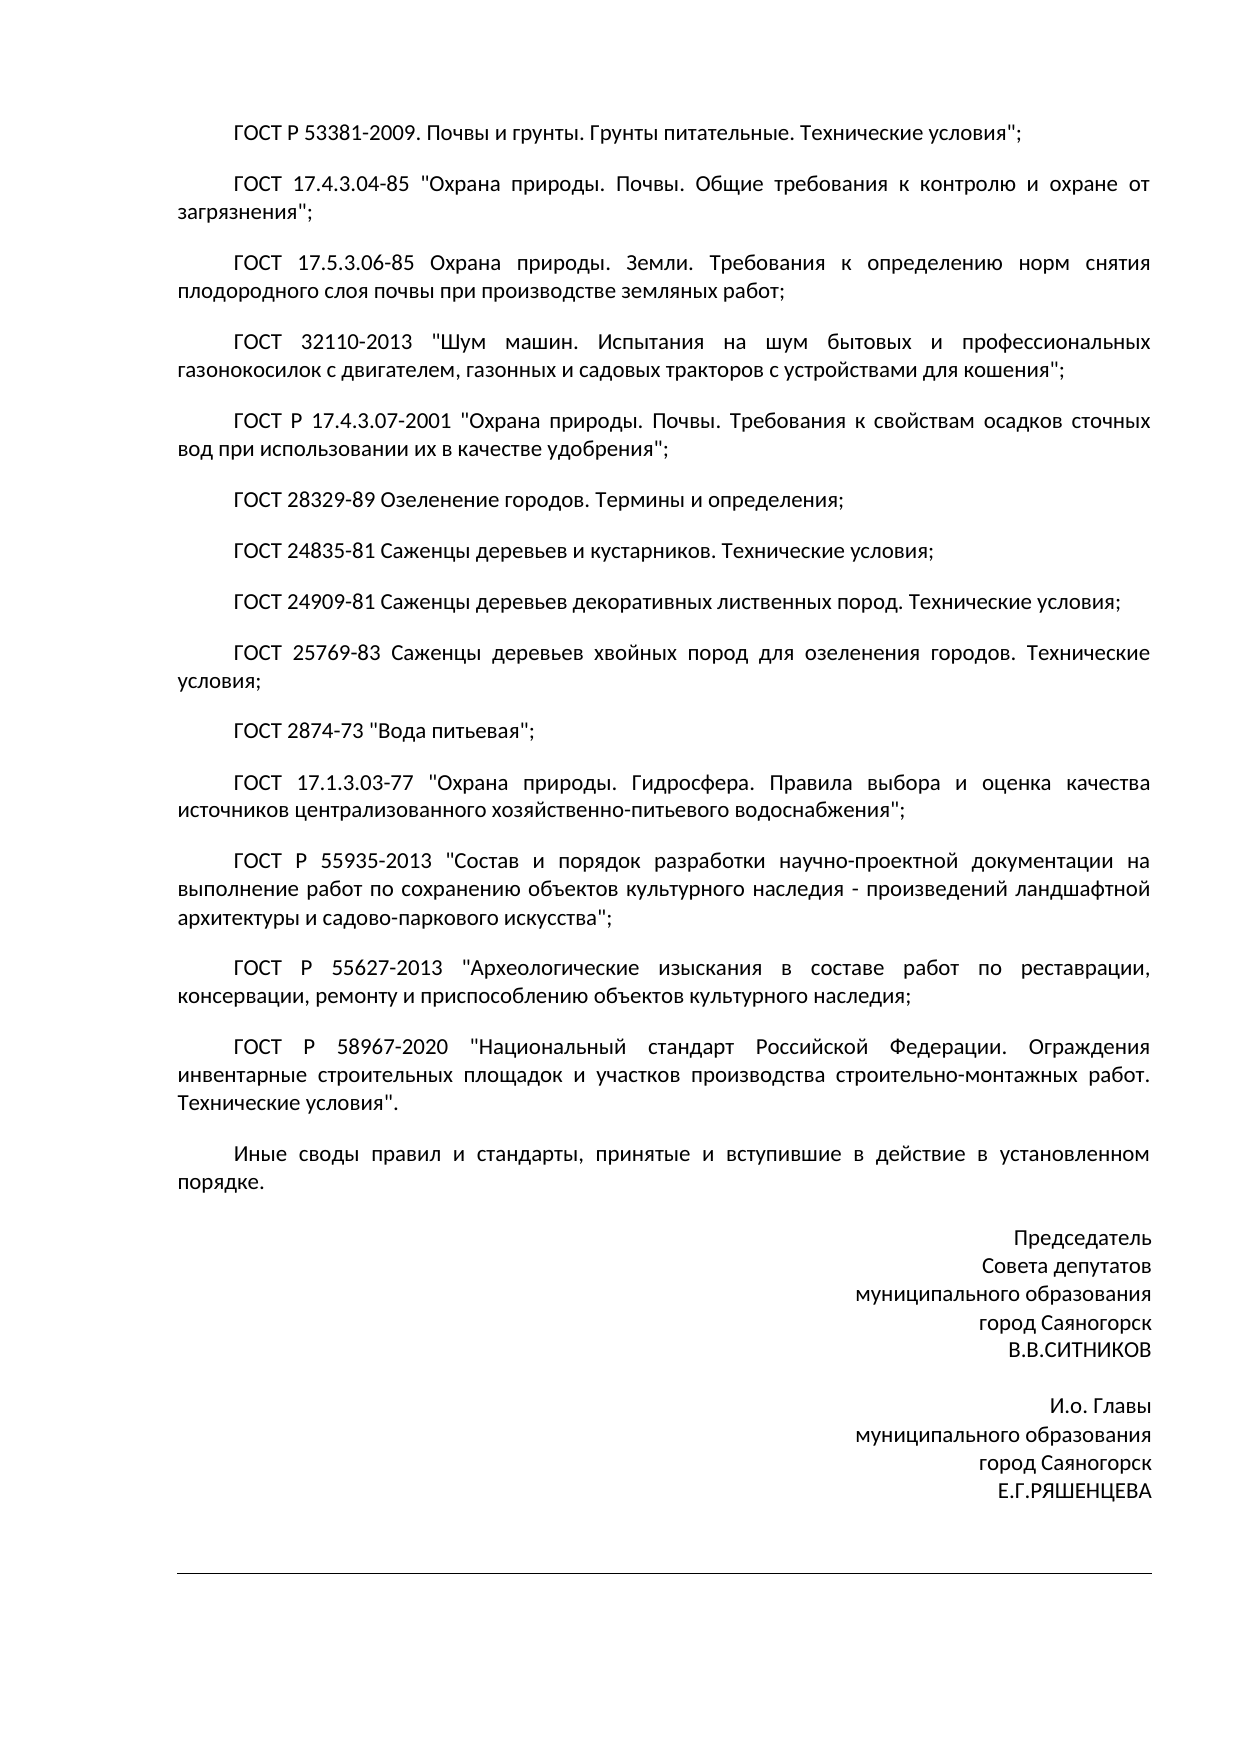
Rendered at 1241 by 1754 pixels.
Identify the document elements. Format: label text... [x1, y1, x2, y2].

text Иные своды правил и стандарты, принятые и вступившие в действие в установленном порядке. [177, 1139, 1152, 1196]
text ГОСТ 28329-89 Озеленение городов. Термины и определения; [177, 485, 1152, 513]
text ГОСТ 25769-83 Саженцы деревьев хвойных пород для озеленения городов. Технические условия; [177, 638, 1152, 694]
text ГОСТ Р 55627-2013 "Археологические изыскания в составе работ по реставрации, консервации, ремонту и приспособлению объектов культурного наследия; [177, 953, 1152, 1009]
text ГОСТ Р 55935-2013 "Состав и порядок разработки научно-проектной документации на выполнение работ по сохранению объектов культурного наследия - произведений ландшафтной архитектуры и садово-паркового искусства"; [177, 847, 1152, 931]
text город Саяногорск [177, 1448, 1152, 1476]
text ГОСТ 32110-2013 "Шум машин. Испытания на шум бытовых и профессиональных газонокосилок с двигателем, газонных и садовых тракторов с устройствами для кошения"; [177, 327, 1152, 383]
text ГОСТ 17.4.3.04-85 "Охрана природы. Почвы. Общие требования к контролю и охране от загрязнения"; [177, 169, 1152, 225]
text муниципального образования [177, 1279, 1152, 1308]
text ГОСТ Р 17.4.3.07-2001 "Охрана природы. Почвы. Требования к свойствам осадков сточных вод при использовании их в качестве удобрения"; [177, 406, 1152, 462]
text В.В.СИТНИКОВ [177, 1336, 1152, 1364]
text ГОСТ 17.1.3.03-77 "Охрана природы. Гидросфера. Правила выбора и оценка качества источников централизованного хозяйственно-питьевого водоснабжения"; [177, 768, 1152, 824]
text муниципального образования [177, 1420, 1152, 1448]
text И.о. Главы [177, 1392, 1152, 1420]
text ГОСТ 24835-81 Саженцы деревьев и кустарников. Технические условия; [177, 536, 1152, 564]
text Совета депутатов [177, 1252, 1152, 1279]
text ГОСТ Р 53381-2009. Почвы и грунты. Грунты питательные. Технические условия"; [177, 118, 1152, 146]
text ГОСТ Р 58967-2020 "Национальный стандарт Российской Федерации. Ограждения инвентарные строительных площадок и участков производства строительно-монтажных работ. Технические условия". [177, 1032, 1152, 1117]
text Е.Г.РЯШЕНЦЕВА [177, 1476, 1152, 1504]
text ГОСТ 17.5.3.06-85 Охрана природы. Земли. Требования к определению норм снятия плодородного слоя почвы при производстве земляных работ; [177, 248, 1152, 304]
text ГОСТ 2874-73 "Вода питьевая"; [177, 717, 1152, 745]
text город Саяногорск [177, 1308, 1152, 1336]
text ГОСТ 24909-81 Саженцы деревьев декоративных лиственных пород. Технические условия; [177, 587, 1152, 615]
text Председатель [177, 1223, 1152, 1252]
